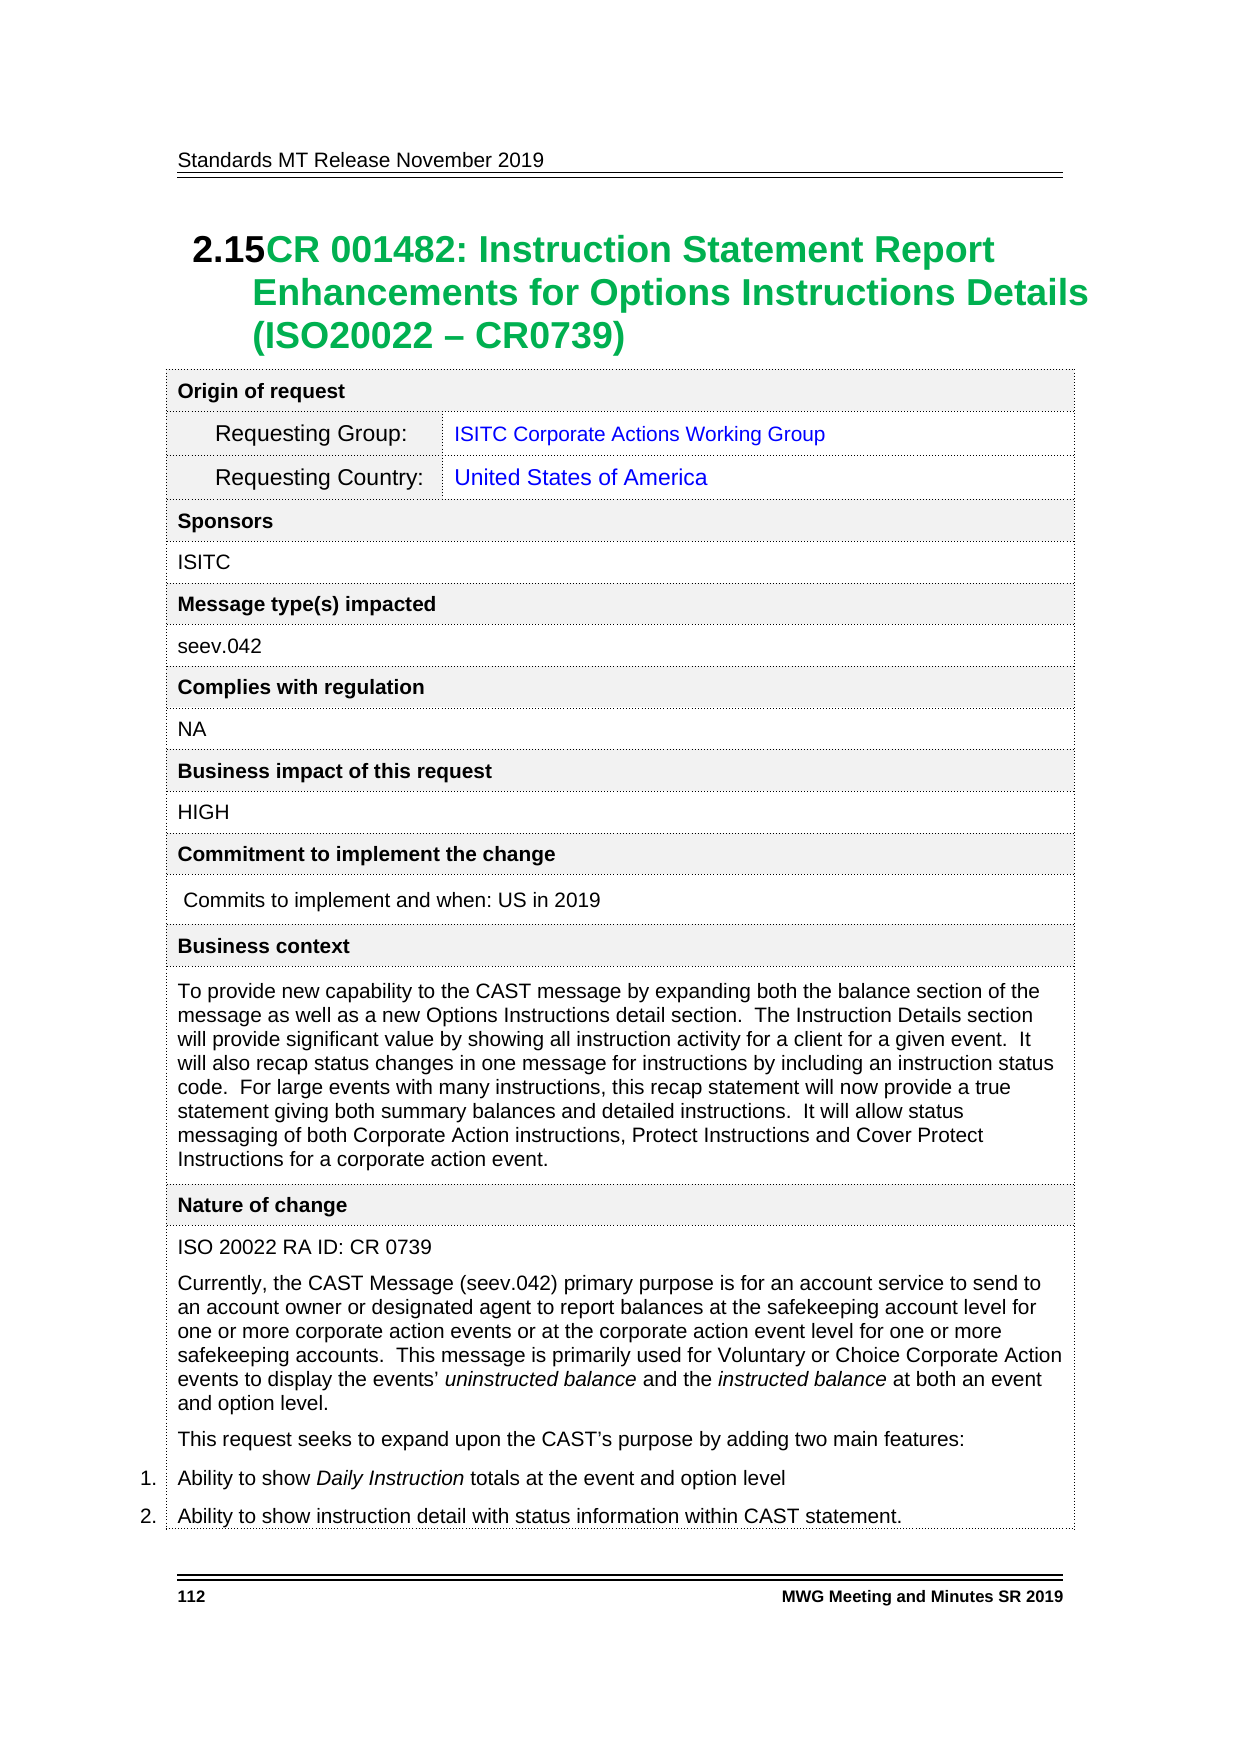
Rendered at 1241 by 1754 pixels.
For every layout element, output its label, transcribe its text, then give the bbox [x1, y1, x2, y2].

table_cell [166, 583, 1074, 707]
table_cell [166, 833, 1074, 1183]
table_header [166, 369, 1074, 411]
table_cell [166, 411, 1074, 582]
subtitle CR 001482: Instruction Statement Report Enhancements for Options Instructions Details (ISO20022 – CR0739) [192, 227, 1092, 357]
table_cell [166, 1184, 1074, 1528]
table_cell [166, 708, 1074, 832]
